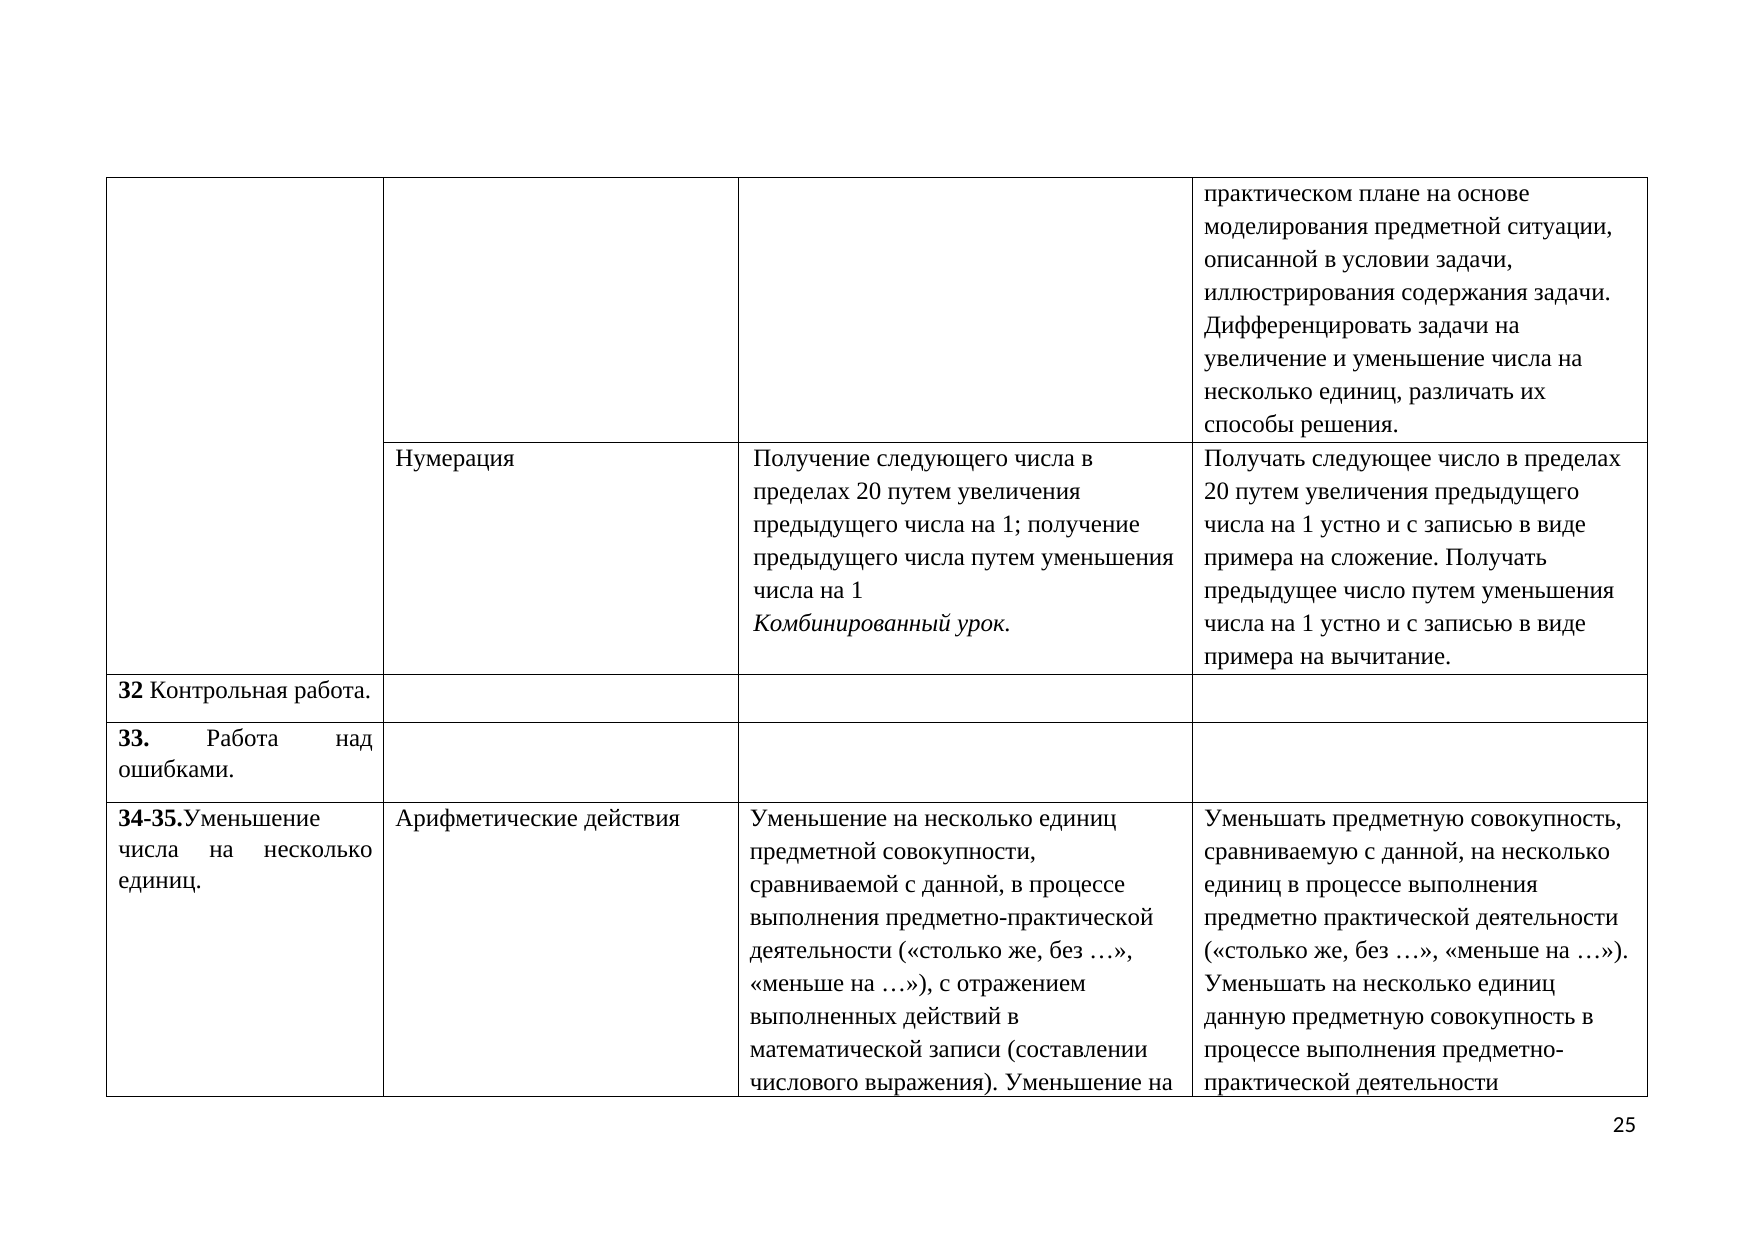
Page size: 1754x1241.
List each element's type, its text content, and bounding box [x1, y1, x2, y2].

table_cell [739, 178, 1192, 442]
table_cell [1193, 178, 1647, 442]
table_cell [1193, 803, 1647, 1096]
table_cell Получение следующего числа в пределах 20 путем увеличения предыдущего числа на 1; получение предыдущего числа путем уменьшения числа на 1 Комбинированный урок. [739, 443, 1192, 674]
table_cell [384, 675, 738, 722]
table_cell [107, 803, 383, 1096]
table_cell Нумерация [384, 443, 738, 674]
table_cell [739, 803, 1192, 1096]
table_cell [384, 178, 738, 442]
table_cell [1193, 675, 1647, 722]
table_cell [739, 723, 1192, 802]
table_cell [1193, 723, 1647, 802]
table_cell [384, 803, 738, 1096]
table_cell [384, 723, 738, 802]
table_cell Получать следующее число в пределах 20 путем увеличения предыдущего числа на 1 устно и с записью в виде примера на сложение. Получать предыдущее число путем уменьшения числа на 1 устно и с записью в виде примера на вычитание. [1193, 443, 1647, 674]
table_cell 32 Контрольная работа. [107, 675, 383, 722]
table_cell [739, 675, 1192, 722]
table_cell 33. Работа над ошибками. [107, 723, 383, 802]
